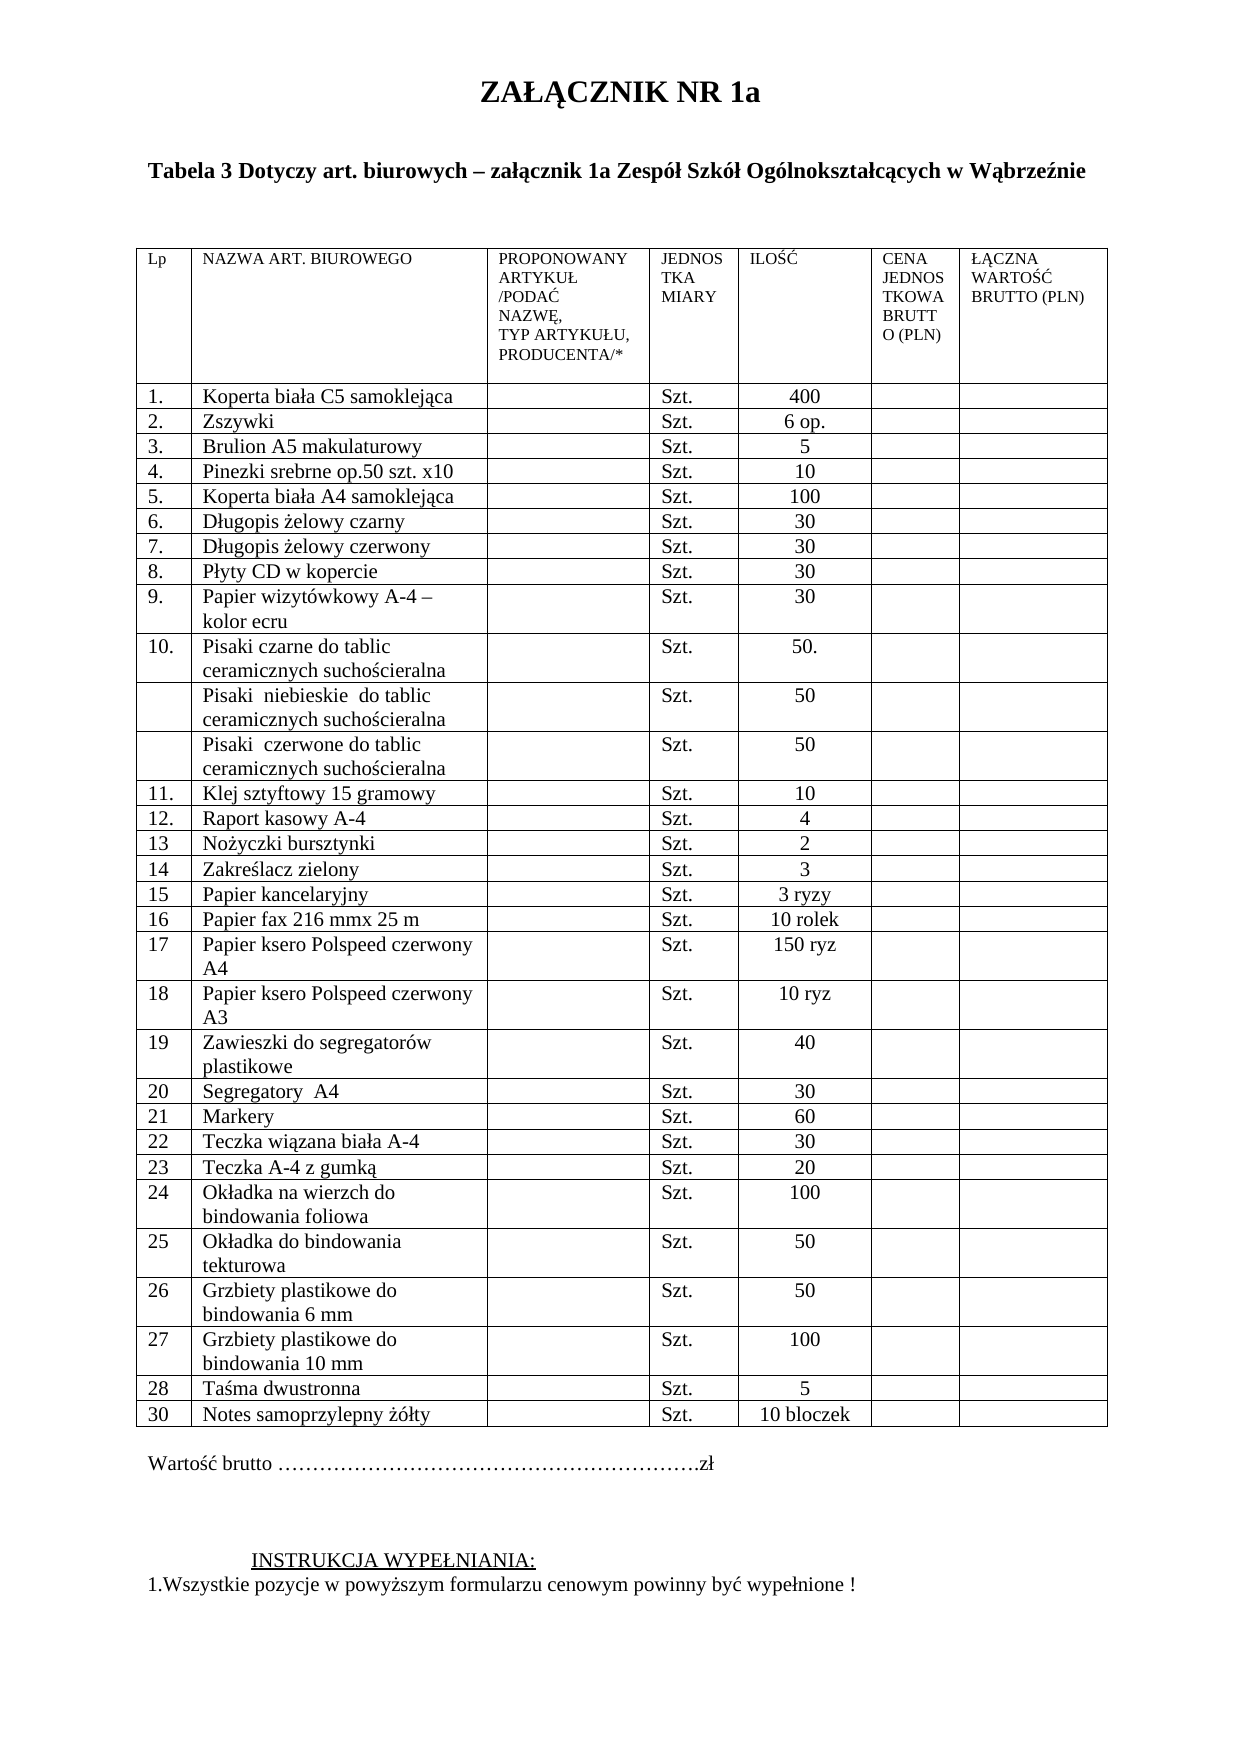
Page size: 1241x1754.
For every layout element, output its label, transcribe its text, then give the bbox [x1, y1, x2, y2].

table_cell [488, 384, 649, 408]
table_cell [960, 1155, 1107, 1179]
table_cell [960, 882, 1107, 906]
table_cell 16 [137, 907, 191, 931]
table_cell [488, 484, 649, 508]
table_cell [872, 459, 959, 483]
table_cell 1. [137, 384, 191, 408]
table_cell 14 [137, 856, 191, 881]
table_cell 10 [739, 459, 871, 483]
table_cell [872, 634, 959, 682]
table_cell 28 [137, 1376, 191, 1400]
table_cell 18 [137, 981, 191, 1029]
table_cell 30 [739, 509, 871, 533]
table_cell Szt. [650, 434, 738, 458]
table_cell [960, 534, 1107, 558]
table_cell [872, 534, 959, 558]
table_cell [488, 932, 649, 980]
table_cell 30 [137, 1401, 191, 1426]
table_cell 11. [137, 781, 191, 805]
table_cell [960, 1278, 1107, 1326]
table_cell [872, 1229, 959, 1277]
table_cell Grzbiety plastikowe do bindowania 10 mm [192, 1327, 487, 1375]
table_cell Szt. [650, 585, 738, 633]
table_cell 30 [739, 585, 871, 633]
table_cell [960, 409, 1107, 433]
table_cell [960, 1030, 1107, 1078]
table_cell Papier ksero Polspeed czerwony A3 [192, 981, 487, 1029]
table_cell Szt. [650, 559, 738, 583]
table_cell [872, 732, 959, 780]
table_cell Raport kasowy A-4 [192, 806, 487, 830]
table_cell [488, 907, 649, 931]
table_cell Pisaki czarne do tablic ceramicznych suchościeralna [192, 634, 487, 682]
table_cell Szt. [650, 1030, 738, 1078]
table_cell [960, 459, 1107, 483]
table_cell [872, 1104, 959, 1128]
table_cell [488, 559, 649, 583]
table_cell 30 [739, 1079, 871, 1103]
text Wartość brutto …………………………………………………….zł [148, 1451, 1093, 1475]
table_cell 30 [739, 559, 871, 583]
table_cell Notes samoprzylepny żółty [192, 1401, 487, 1426]
table_cell Szt. [650, 882, 738, 906]
table_cell 20 [739, 1155, 871, 1179]
table_cell [872, 1376, 959, 1400]
table_header ILOŚĆ [739, 249, 871, 383]
table_cell [872, 1130, 959, 1153]
table_cell [960, 732, 1107, 780]
table_cell [872, 981, 959, 1029]
table_cell 5. [137, 484, 191, 508]
table_cell [872, 781, 959, 805]
table_cell Segregatory A4 [192, 1079, 487, 1103]
table_cell [872, 856, 959, 881]
table_cell [488, 1401, 649, 1426]
table_cell [488, 1278, 649, 1326]
table_cell 3 ryzy [739, 882, 871, 906]
table_cell 100 [739, 1327, 871, 1375]
table_cell 10. [137, 634, 191, 682]
table_cell [960, 683, 1107, 731]
table_cell [872, 1180, 959, 1228]
table_cell 9. [137, 585, 191, 633]
table_cell 10 bloczek [739, 1401, 871, 1426]
table_cell Szt. [650, 409, 738, 433]
table_cell [872, 1079, 959, 1103]
table_cell Szt. [650, 1327, 738, 1375]
table_cell 50 [739, 1278, 871, 1326]
table_cell Szt. [650, 1180, 738, 1228]
table_cell [960, 434, 1107, 458]
table_cell 21 [137, 1104, 191, 1128]
table_cell 25 [137, 1229, 191, 1277]
table_cell Szt. [650, 981, 738, 1029]
table_cell 50 [739, 732, 871, 780]
table_cell [960, 634, 1107, 682]
table_cell [960, 781, 1107, 805]
table_cell Koperta biała A4 samoklejąca [192, 484, 487, 508]
table_cell 50 [739, 683, 871, 731]
table_cell [488, 434, 649, 458]
table_cell 3. [137, 434, 191, 458]
table_cell [872, 409, 959, 433]
table_cell [960, 1180, 1107, 1228]
table_cell Szt. [650, 509, 738, 533]
table_cell [872, 384, 959, 408]
table_cell [960, 932, 1107, 980]
table_cell Szt. [650, 634, 738, 682]
table_cell Okładka na wierzch do bindowania foliowa [192, 1180, 487, 1228]
table_cell Brulion A5 makulaturowy [192, 434, 487, 458]
table_cell 4. [137, 459, 191, 483]
text 1.Wszystkie pozycje w powyższym formularzu cenowym powinny być wypełnione ! [147, 1572, 1088, 1596]
table_cell [488, 1376, 649, 1400]
table_cell [872, 1278, 959, 1326]
table_cell [488, 732, 649, 780]
table_cell Markery [192, 1104, 487, 1128]
table_cell Szt. [650, 781, 738, 805]
table_cell 7. [137, 534, 191, 558]
table_cell 13 [137, 831, 191, 855]
table_cell Papier wizytówkowy A-4 –kolor ecru [192, 585, 487, 633]
table_cell Okładka do bindowania tekturowa [192, 1229, 487, 1277]
table_cell 17 [137, 932, 191, 980]
table_cell [960, 1401, 1107, 1426]
table_cell [488, 1130, 649, 1153]
table_cell [488, 981, 649, 1029]
table_header ŁĄCZNA WARTOŚĆ BRUTTO (PLN) [960, 249, 1107, 383]
table_cell 12. [137, 806, 191, 830]
table_cell 100 [739, 484, 871, 508]
table_cell [488, 856, 649, 881]
table_cell [488, 1104, 649, 1128]
table_cell Nożyczki bursztynki [192, 831, 487, 855]
table_cell [872, 1155, 959, 1179]
table_cell 20 [137, 1079, 191, 1103]
table_cell Szt. [650, 534, 738, 558]
table_cell 40 [739, 1030, 871, 1078]
table_cell Szt. [650, 384, 738, 408]
table_cell Szt. [650, 1278, 738, 1326]
table_cell 10 [739, 781, 871, 805]
table_cell 26 [137, 1278, 191, 1326]
table_cell [488, 534, 649, 558]
table_cell [488, 409, 649, 433]
table_cell [872, 434, 959, 458]
table_cell Papier ksero Polspeed czerwony A4 [192, 932, 487, 980]
table_cell [488, 1229, 649, 1277]
table_header JEDNOSTKA MIARY [650, 249, 738, 383]
table_cell Szt. [650, 683, 738, 731]
table_cell [872, 831, 959, 855]
table_cell Koperta biała C5 samoklejąca [192, 384, 487, 408]
table_cell [872, 882, 959, 906]
table_cell 24 [137, 1180, 191, 1228]
table_cell [488, 1180, 649, 1228]
table_cell 5 [739, 1376, 871, 1400]
table_header CENA JEDNOSTKOWA BRUTTO (PLN) [872, 249, 959, 383]
table_cell Szt. [650, 732, 738, 780]
table_cell [872, 484, 959, 508]
table_cell 10 ryz [739, 981, 871, 1029]
table_cell Szt. [650, 484, 738, 508]
table_cell [960, 907, 1107, 931]
table_cell [488, 1079, 649, 1103]
table_cell [488, 1155, 649, 1179]
table_cell Szt. [650, 1104, 738, 1128]
table_cell Szt. [650, 907, 738, 931]
table_cell 100 [739, 1180, 871, 1228]
table_cell [960, 384, 1107, 408]
table_cell [488, 831, 649, 855]
table_cell Szt. [650, 1401, 738, 1426]
table_cell Teczka A-4 z gumką [192, 1155, 487, 1179]
table_cell [960, 559, 1107, 583]
table_cell [960, 509, 1107, 533]
table_cell [872, 1030, 959, 1078]
table_cell [137, 732, 191, 780]
table_cell [872, 1401, 959, 1426]
table_cell 6. [137, 509, 191, 533]
table_cell Pisaki czerwone do tablic ceramicznych suchościeralna [192, 732, 487, 780]
table_cell 8. [137, 559, 191, 583]
table_cell [960, 981, 1107, 1029]
table_cell 30 [739, 534, 871, 558]
table_cell [960, 806, 1107, 830]
table_cell 6 op. [739, 409, 871, 433]
table_header PROPONOWANY ARTYKUŁ /PODAĆ NAZWĘ, TYP ARTYKUŁU, PRODUCENTA/* [488, 249, 649, 383]
table_cell 60 [739, 1104, 871, 1128]
table_cell Długopis żelowy czerwony [192, 534, 487, 558]
table_cell 27 [137, 1327, 191, 1375]
table_cell Taśma dwustronna [192, 1376, 487, 1400]
table_cell [137, 683, 191, 731]
table_cell [872, 559, 959, 583]
table_cell Pinezki srebrne op.50 szt. x10 [192, 459, 487, 483]
table_cell Szt. [650, 856, 738, 881]
table_cell 2 [739, 831, 871, 855]
table_cell [960, 1130, 1107, 1153]
table_cell Papier fax 216 mmx 25 m [192, 907, 487, 931]
table_cell 30 [739, 1130, 871, 1153]
table_cell 400 [739, 384, 871, 408]
table_cell Szt. [650, 459, 738, 483]
table_cell [488, 683, 649, 731]
table_cell [488, 459, 649, 483]
table_header NAZWA ART. BIUROWEGO [192, 249, 487, 383]
table_cell [872, 509, 959, 533]
table_cell 15 [137, 882, 191, 906]
table_cell Płyty CD w kopercie [192, 559, 487, 583]
table_cell Grzbiety plastikowe do bindowania 6 mm [192, 1278, 487, 1326]
table_cell [960, 856, 1107, 881]
text INSTRUKCJA WYPEŁNIANIA: [147, 1547, 947, 1572]
table_cell Szt. [650, 1229, 738, 1277]
table_cell Teczka wiązana biała A-4 [192, 1130, 487, 1153]
table_cell Pisaki niebieskie do tablic ceramicznych suchościeralna [192, 683, 487, 731]
table_cell [872, 1327, 959, 1375]
table_cell Szt. [650, 1130, 738, 1153]
table_cell [872, 683, 959, 731]
table_cell [960, 484, 1107, 508]
table_cell [960, 585, 1107, 633]
table_cell 23 [137, 1155, 191, 1179]
table_cell [960, 1327, 1107, 1375]
table_cell [488, 781, 649, 805]
table_cell [488, 634, 649, 682]
table_cell Szt. [650, 932, 738, 980]
table_cell 19 [137, 1030, 191, 1078]
table_cell 4 [739, 806, 871, 830]
table_cell Szt. [650, 1079, 738, 1103]
table_cell [872, 907, 959, 931]
table_cell 50. [739, 634, 871, 682]
table_cell 3 [739, 856, 871, 881]
table_cell Zszywki [192, 409, 487, 433]
table_cell Szt. [650, 1376, 738, 1400]
text Tabela 3 Dotyczy art. biurowych – załącznik 1a Zespół Szkół Ogólnokształcących w Wąbrzeźnie [148, 157, 1093, 183]
table_cell Długopis żelowy czarny [192, 509, 487, 533]
table_cell [488, 509, 649, 533]
table_cell [960, 1104, 1107, 1128]
table_cell 2. [137, 409, 191, 433]
table_cell Szt. [650, 831, 738, 855]
table_cell [488, 1327, 649, 1375]
table_cell [488, 585, 649, 633]
table_cell Klej sztyftowy 15 gramowy [192, 781, 487, 805]
table_cell 150 ryz [739, 932, 871, 980]
table_cell [872, 932, 959, 980]
table_cell [960, 1079, 1107, 1103]
table_cell Papier kancelaryjny [192, 882, 487, 906]
table_cell Zawieszki do segregatorów plastikowe [192, 1030, 487, 1078]
table_cell Szt. [650, 1155, 738, 1179]
table_cell [488, 806, 649, 830]
table_cell [960, 1376, 1107, 1400]
table_cell [872, 806, 959, 830]
table_cell [488, 882, 649, 906]
table_header Lp [137, 249, 191, 383]
table_cell Zakreślacz zielony [192, 856, 487, 881]
table_cell 50 [739, 1229, 871, 1277]
table_cell [960, 1229, 1107, 1277]
table_cell 10 rolek [739, 907, 871, 931]
table_cell [960, 831, 1107, 855]
table_cell 22 [137, 1130, 191, 1153]
table_cell Szt. [650, 806, 738, 830]
table_cell [488, 1030, 649, 1078]
table_cell 5 [739, 434, 871, 458]
table_cell [872, 585, 959, 633]
